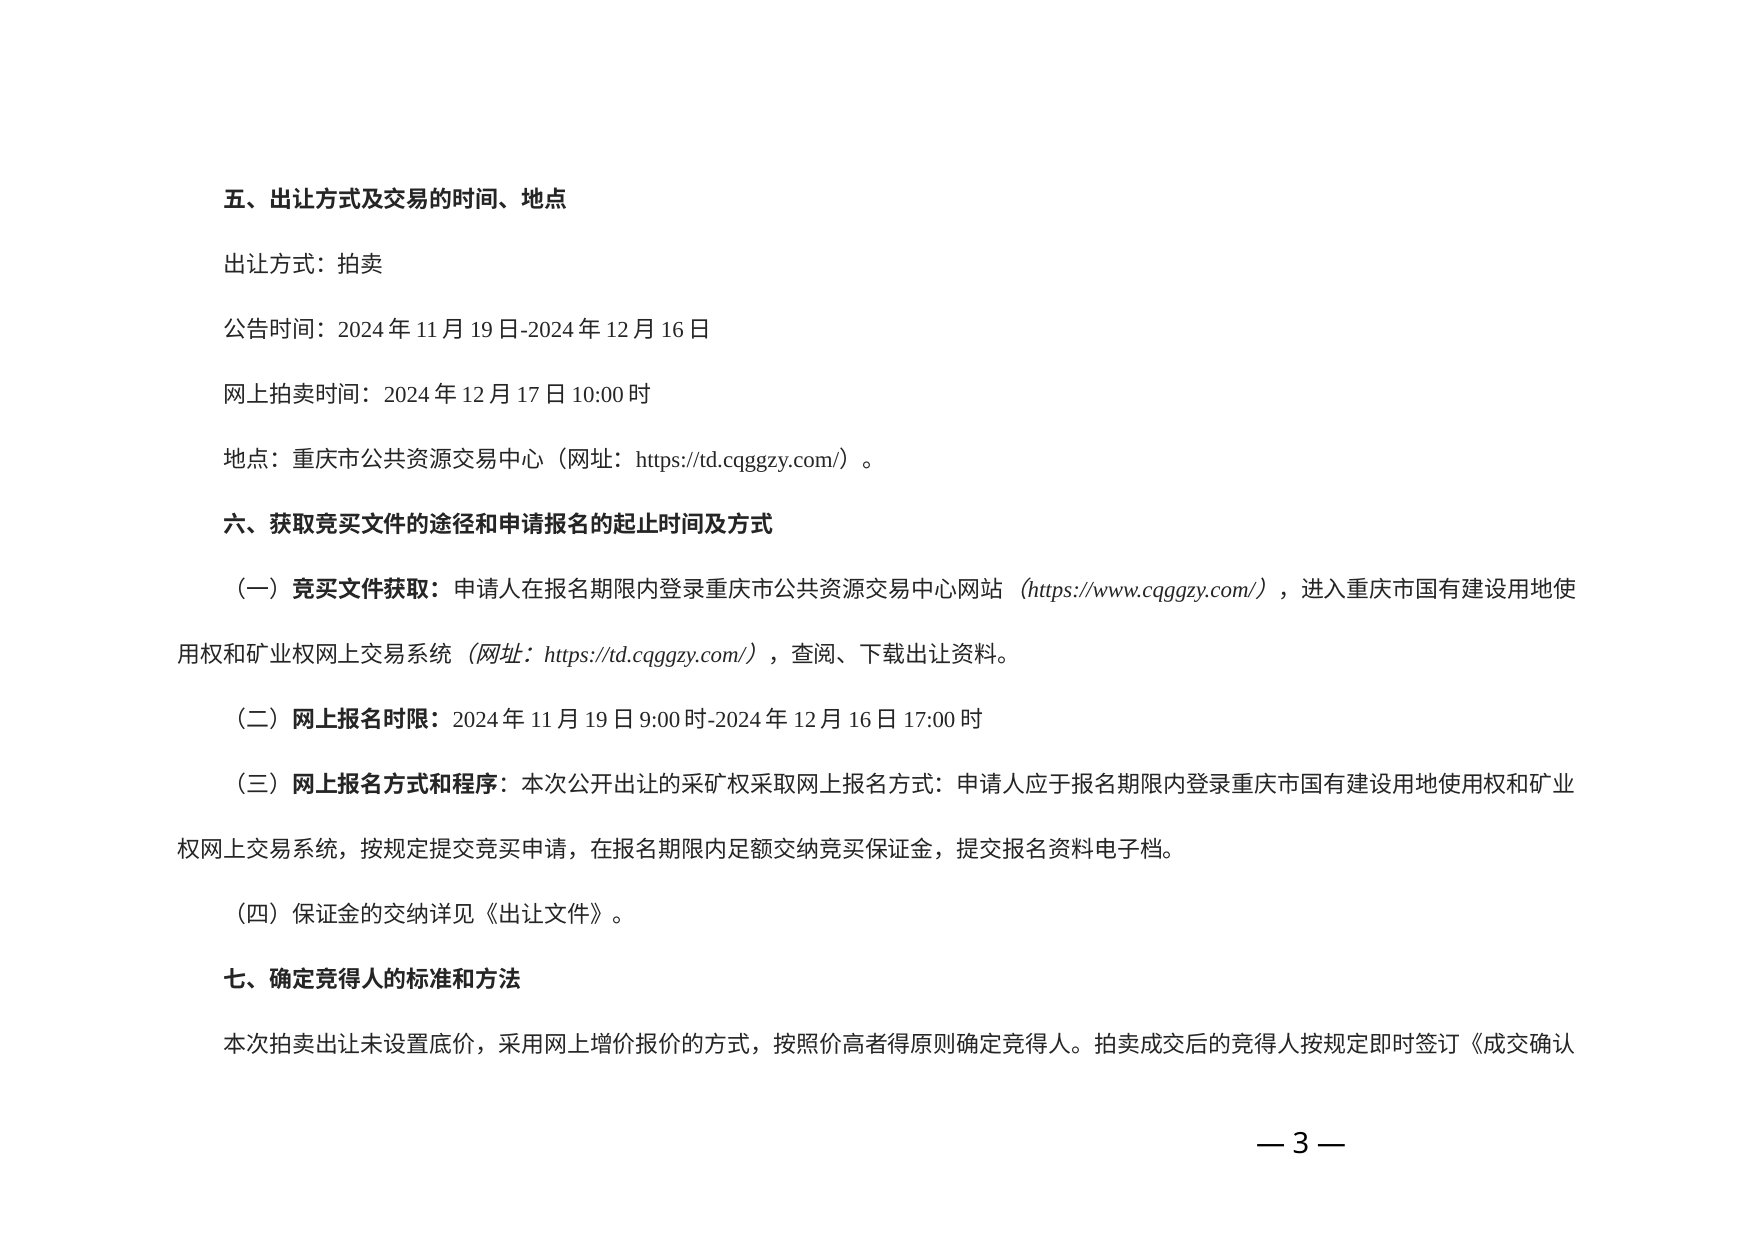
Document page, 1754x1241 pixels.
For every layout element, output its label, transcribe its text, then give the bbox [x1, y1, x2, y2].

text 网上拍卖时间：2024年12月17日10:00时 [177, 360, 1577, 425]
text （二）网上报名时限：2024年11月19日9:00时-2024年12月16日17:00时 [177, 685, 1577, 750]
text 七、确定竞得人的标准和方法 [177, 945, 1577, 1010]
text 出让方式：拍卖 [177, 230, 1577, 295]
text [177, 1010, 1577, 1075]
text 五、出让方式及交易的时间、地点 [177, 165, 1577, 230]
text 六、获取竞买文件的途径和申请报名的起止时间及方式 [177, 490, 1577, 555]
text 地点：重庆市公共资源交易中心（网址：https://td.cqggzy.com/）。 [177, 425, 1577, 490]
text （四）保证金的交纳详见《出让文件》。 [177, 880, 1577, 945]
text （三）网上报名方式和程序：本次公开出让的采矿权采取网上报名方式：申请人应于报名期限内登录重庆市国有建设用地使用权和矿业权网上交易系统，按规定提交竞买申请，在报名期限内足额交纳竞买保证金，提交报名资料电子档。 [177, 750, 1577, 880]
text 公告时间：2024年11月19日-2024年12月16日 [177, 295, 1577, 360]
text （一）竞买文件获取：申请人在报名期限内登录重庆市公共资源交易中心网站（https://www.cqggzy.com/），进入重庆市国有建设用地使用权和矿业权网上交易系统（网址：https://td.cqggzy.com/），查阅、下载出让资料。 [177, 555, 1577, 685]
